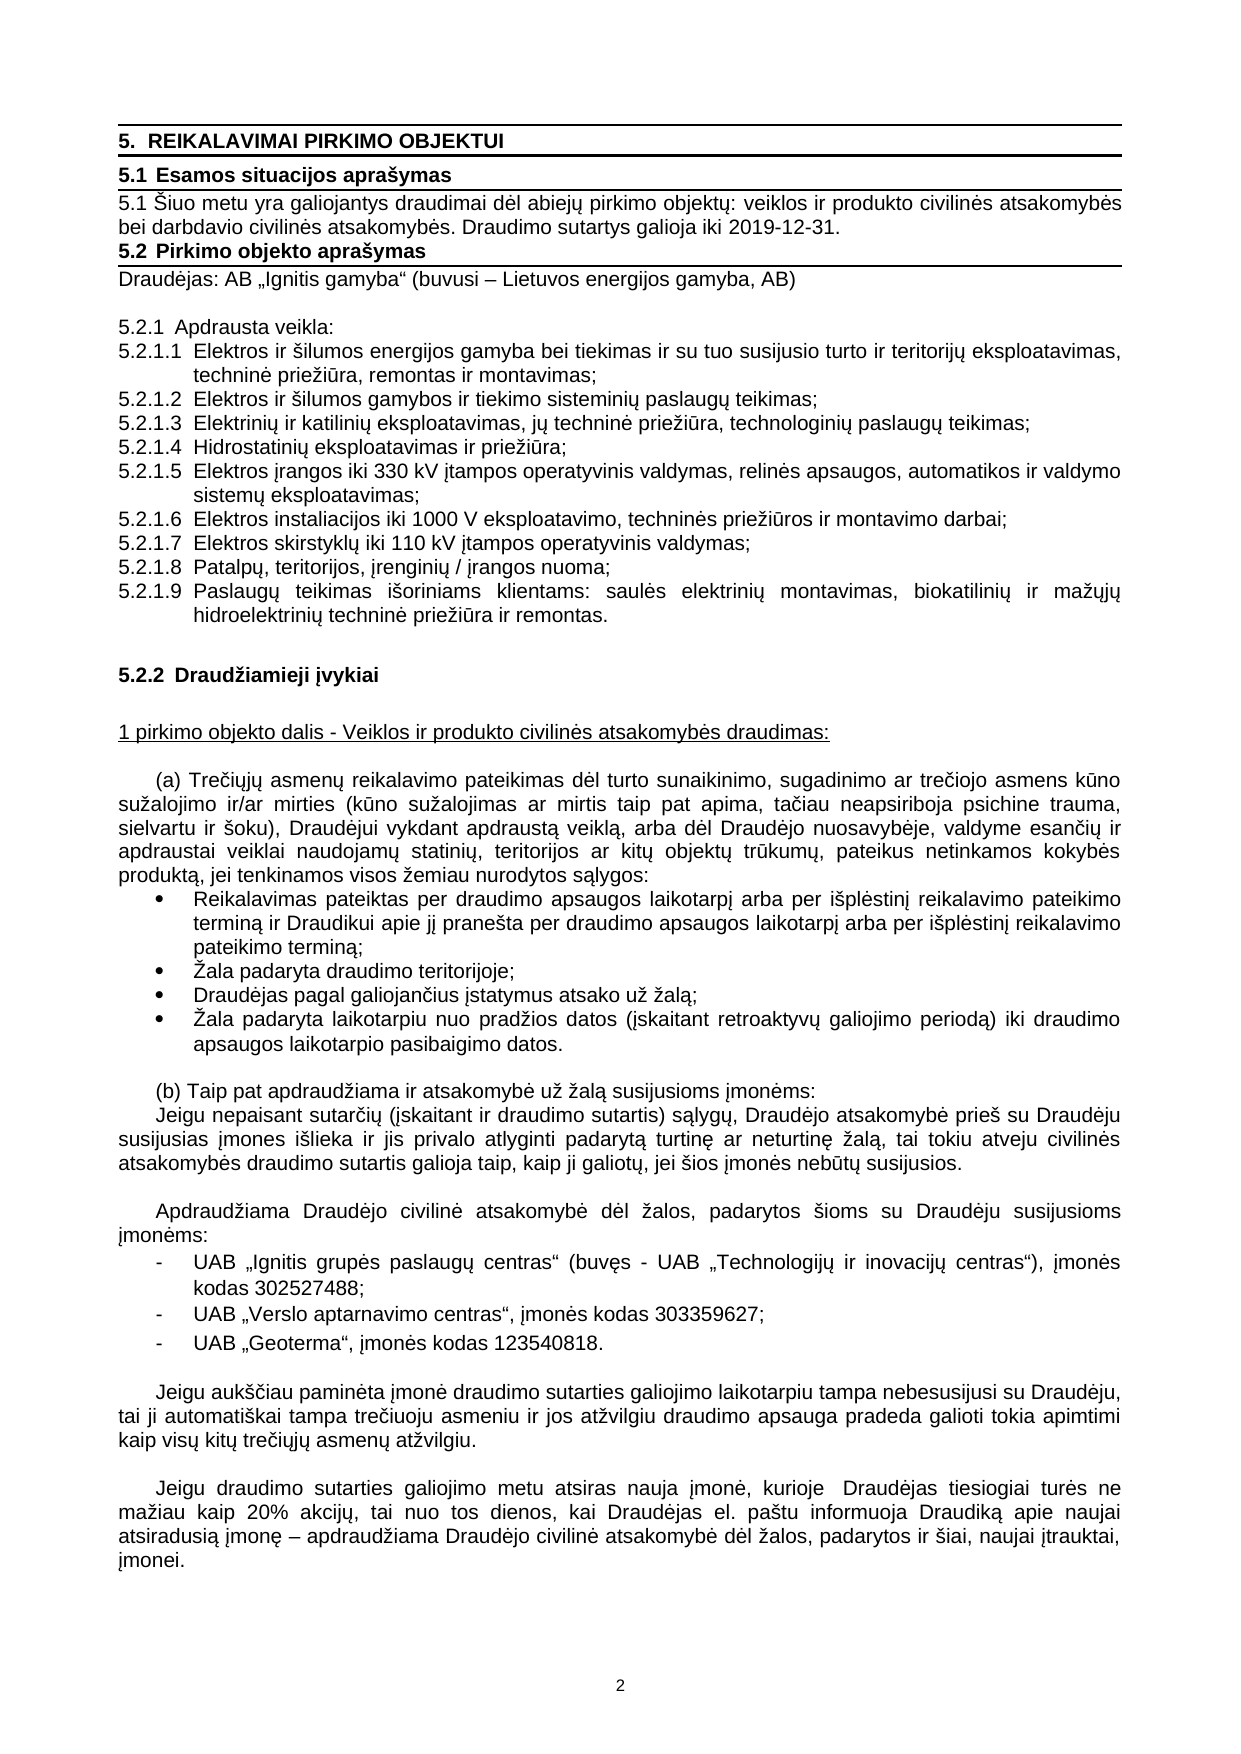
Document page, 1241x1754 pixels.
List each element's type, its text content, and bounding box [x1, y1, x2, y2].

list Elektros instaliacijos iki 1000 V eksploatavimo, techninės priežiūros ir montavimo darbai; [118, 507, 1122, 531]
list Patalpų, teritorijos, įrenginių / įrangos nuoma; [118, 554, 1122, 578]
list Elektros įrangos iki 330 kV įtampos operatyvinis valdymas, relinės apsaugos, automatikos ir valdymo sistemų eksploatavimas; [118, 459, 1122, 507]
list Elektros ir šilumos gamybos ir tiekimo sisteminių paslaugų teikimas; [118, 387, 1122, 411]
list REIKALAVIMAI PIRKIMO OBJEKTUI [118, 126, 1122, 154]
list Žala padaryta laikotarpiu nuo pradžios datos (įskaitant retroaktyvų galiojimo periodą) iki draudimo apsaugos laikotarpio pasibaigimo datos. [156, 1007, 1122, 1055]
list Reikalavimas pateiktas per draudimo apsaugos laikotarpį arba per išplėstinį reikalavimo pateikimo terminą ir Draudikui apie jį pranešta per draudimo apsaugos laikotarpį arba per išplėstinį reikalavimo pateikimo terminą; [156, 887, 1122, 959]
list Paslaugų teikimas išoriniams klientams: saulės elektrinių montavimas, biokatilinių ir mažųjų hidroelektrinių techninė priežiūra ir remontas. [118, 578, 1122, 626]
text Jeigu aukščiau paminėta įmonė draudimo sutarties galiojimo laikotarpiu tampa nebesusijusi su Draudėju, tai ji automatiškai tampa trečiuoju asmeniu ir jos atžvilgiu draudimo apsauga pradeda galioti tokia apimtimi kaip visų kitų trečiųjų asmenų atžvilgiu. [118, 1380, 1122, 1452]
text (b) Taip pat apdraudžiama ir atsakomybė už žalą susijusioms įmonėms: [118, 1079, 1122, 1103]
list UAB „Verslo aptarnavimo centras“, įmonės kodas 303359627; [156, 1299, 1122, 1328]
text (a) Trečiųjų asmenų reikalavimo pateikimas dėl turto sunaikinimo, sugadinimo ar trečiojo asmens kūno sužalojimo ir/ar mirties (kūno sužalojimas ar mirtis taip pat apima, tačiau neapsiriboja psichine trauma, sielvartu ir šoku), Draudėjui vykdant apdraustą veiklą, arba dėl Draudėjo nuosavybėje, valdyme esančių ir apdraustai veiklai naudojamų statinių, teritorijos ar kitų objektų trūkumų, pateikus netinkamos kokybės produktą, jei tenkinamos visos žemiau nurodytos sąlygos: [118, 767, 1122, 887]
list 5.1 Šiuo metu yra galiojantys draudimai dėl abiejų pirkimo objektų: veiklos ir produkto civilinės atsakomybės bei darbdavio civilinės atsakomybės. Draudimo sutartys galioja iki 2019-12-31. [118, 191, 1122, 239]
list UAB „Ignitis grupės paslaugų centras“ (buvęs - UAB „Technologijų ir inovacijų centras“), įmonės kodas 302527488; [156, 1247, 1122, 1299]
list Esamos situacijos aprašymas [118, 163, 1122, 189]
list Pirkimo objekto aprašymas [118, 239, 1122, 265]
list Hidrostatinių eksploatavimas ir priežiūra; [118, 435, 1122, 459]
list Elektros skirstyklų iki 110 kV įtampos operatyvinis valdymas; [118, 531, 1122, 554]
list Draudėjas: AB „Ignitis gamyba“ (buvusi – Lietuvos energijos gamyba, AB) [118, 267, 1122, 291]
list Žala padaryta draudimo teritorijoje; [156, 959, 1122, 983]
list UAB „Geoterma“, įmonės kodas 123540818. [156, 1328, 1122, 1356]
list Draudžiamieji įvykiai [118, 663, 1122, 687]
text Jeigu draudimo sutarties galiojimo metu atsiras nauja įmonė, kurioje Draudėjas tiesiogiai turės ne mažiau kaip 20% akcijų, tai nuo tos dienos, kai Draudėjas el. paštu informuoja Draudiką apie naujai atsiradusią įmonę – apdraudžiama Draudėjo civilinė atsakomybė dėl žalos, padarytos ir šiai, naujai įtrauktai, įmonei. [118, 1476, 1122, 1572]
text Apdraudžiama Draudėjo civilinė atsakomybė dėl žalos, padarytos šioms su Draudėju susijusioms įmonėms: [118, 1199, 1122, 1247]
list Elektrinių ir katilinių eksploatavimas, jų techninė priežiūra, technologinių paslaugų teikimas; [118, 411, 1122, 435]
text 1 pirkimo objekto dalis - Veiklos ir produkto civilinės atsakomybės draudimas: [118, 719, 1122, 743]
text Jeigu nepaisant sutarčių (įskaitant ir draudimo sutartis) sąlygų, Draudėjo atsakomybė prieš su Draudėju susijusias įmones išlieka ir jis privalo atlyginti padarytą turtinę ar neturtinę žalą, tai tokiu atveju civilinės atsakomybės draudimo sutartis galioja taip, kaip ji galiotų, jei šios įmonės nebūtų susijusios. [118, 1103, 1122, 1175]
list Elektros ir šilumos energijos gamyba bei tiekimas ir su tuo susijusio turto ir teritorijų eksploatavimas, techninė priežiūra, remontas ir montavimas; [118, 339, 1122, 387]
list Apdrausta veikla: [118, 315, 1122, 339]
list Draudėjas pagal galiojančius įstatymus atsako už žalą; [156, 983, 1122, 1007]
